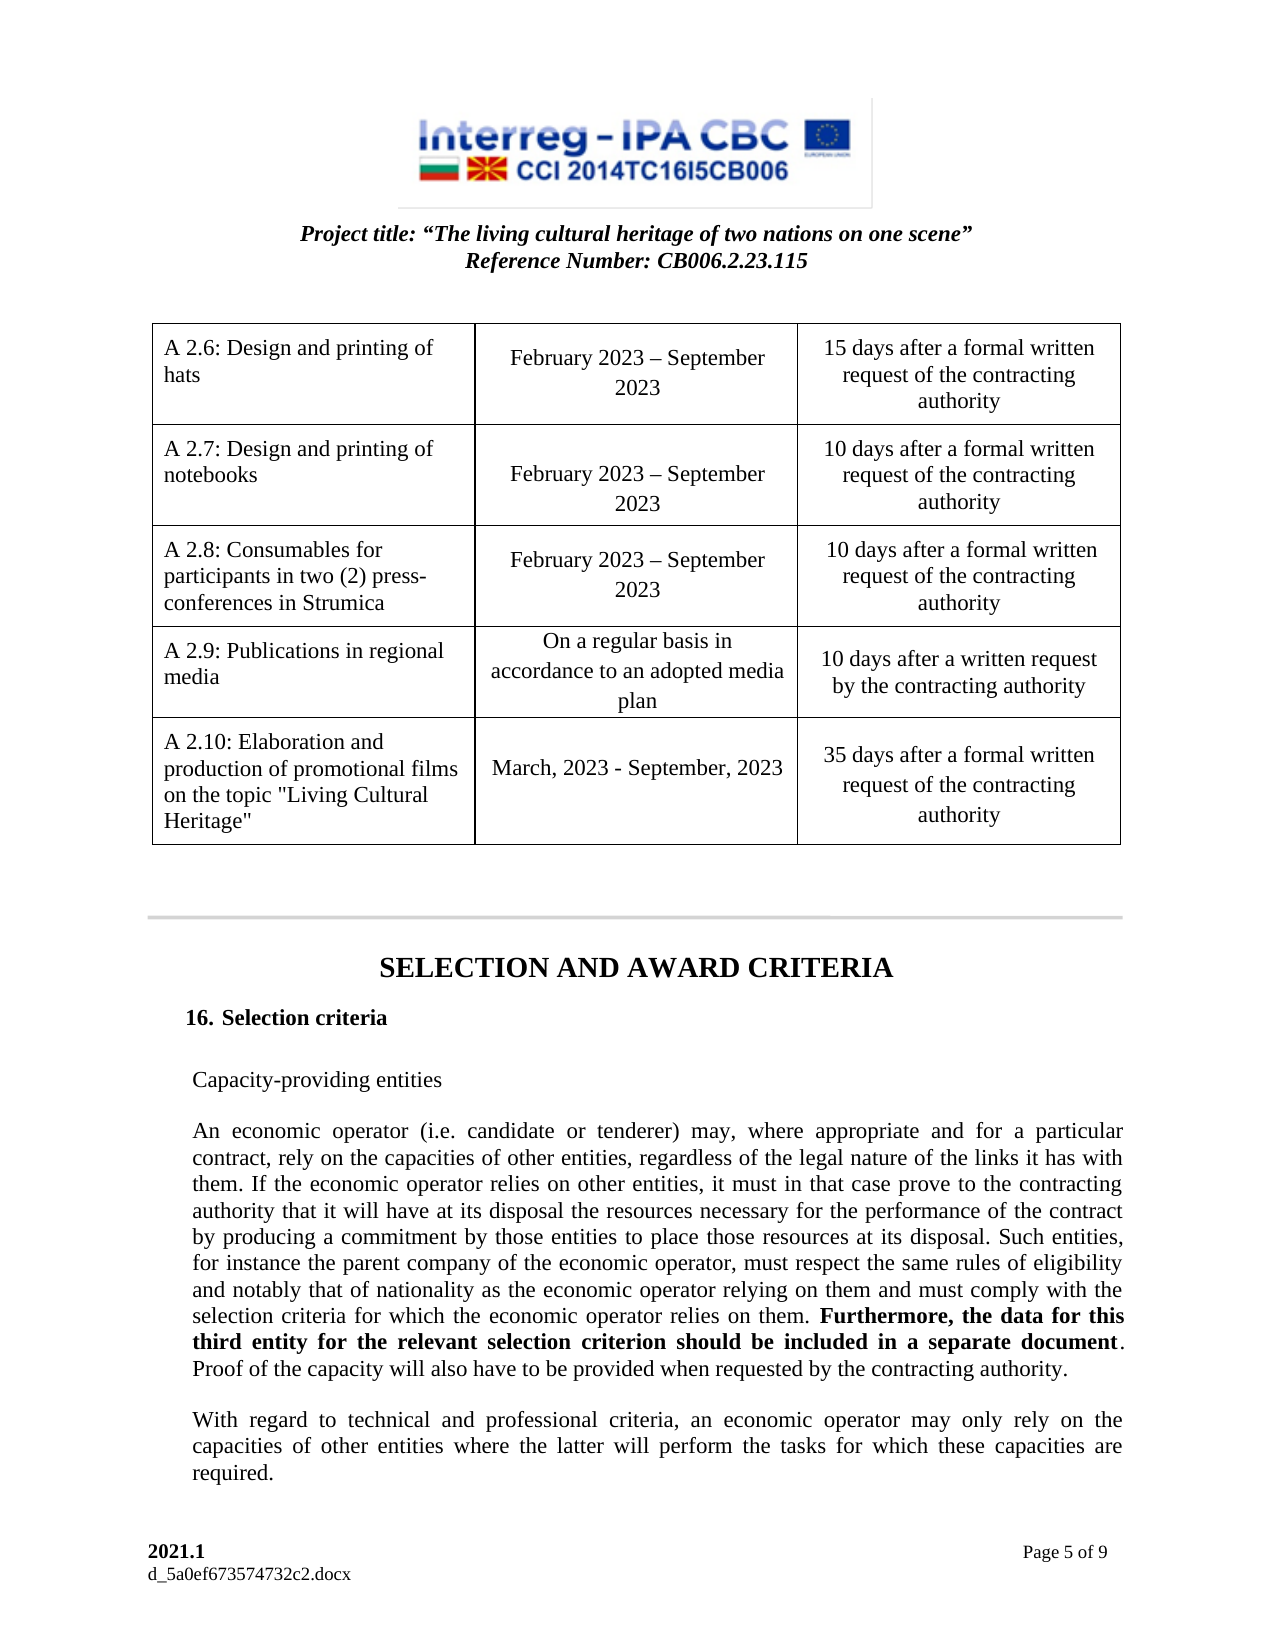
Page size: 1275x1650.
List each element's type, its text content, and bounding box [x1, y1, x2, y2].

text With regard to technical and professional criteria, an economic operator may only rely on the capacities of other entities where the latter will perform the tasks for which these capacities are required. [192, 1406, 1125, 1485]
text An economic operator (i.e. candidate or tenderer) may, where appropriate and for a particular contract, rely on the capacities of other entities, regardless of the legal nature of the links it has with them. If the economic operator relies on other entities, it must in that case prove to the contracting authority that it will have at its disposal the resources necessary for the performance of the contract by producing a commitment by those entities to place those resources at its disposal. Such entities, for instance the parent company of the economic operator, must respect the same rules of eligibility and notably that of nationality as the economic operator relying on them and must comply with the selection criteria for which the economic operator relies on them. Furthermore, the data for this third entity for the relevant selection criterion should be included in a separate document. Proof of the capacity will also have to be provided when requested by the contracting authority. [192, 1118, 1125, 1381]
table_cell A 2.7: Design and printing of notebooks [153, 425, 474, 525]
picture [398, 98, 874, 210]
table_cell A 2.9: Publications in regional media [153, 627, 474, 717]
table_cell A 2.6: Design and printing of hats [153, 324, 474, 424]
table_cell On a regular basis in accordance to an adopted media plan [476, 627, 797, 717]
table_cell February 2023 – September 2023 [476, 324, 797, 424]
text 16. Selection criteria [185, 1004, 1125, 1031]
text SELECTION AND AWARD CRITERIA [148, 950, 1125, 984]
table_cell 10 days after a formal written request of the contracting authority [798, 526, 1120, 626]
table_cell February 2023 – September 2023 [476, 526, 797, 626]
table_cell 10 days after a written request by the contracting authority [798, 627, 1120, 717]
table_cell March, 2023 - September, 2023 [476, 718, 797, 844]
table_cell A 2.8: Consumables for participants in two (2) press-conferences in Strumica [153, 526, 474, 626]
table_cell February 2023 – September 2023 [476, 425, 797, 525]
table_cell A 2.10: Elaboration and production of promotional films on the topic "Living Cultural Heritage" [153, 718, 474, 844]
table_cell 15 days after a formal written request of the contracting authority [798, 324, 1120, 424]
table_cell 35 days after a formal written request of the contracting authority [798, 718, 1120, 844]
text Capacity-providing entities [192, 1066, 1125, 1093]
table_cell 10 days after a formal written request of the contracting authority [798, 425, 1120, 525]
